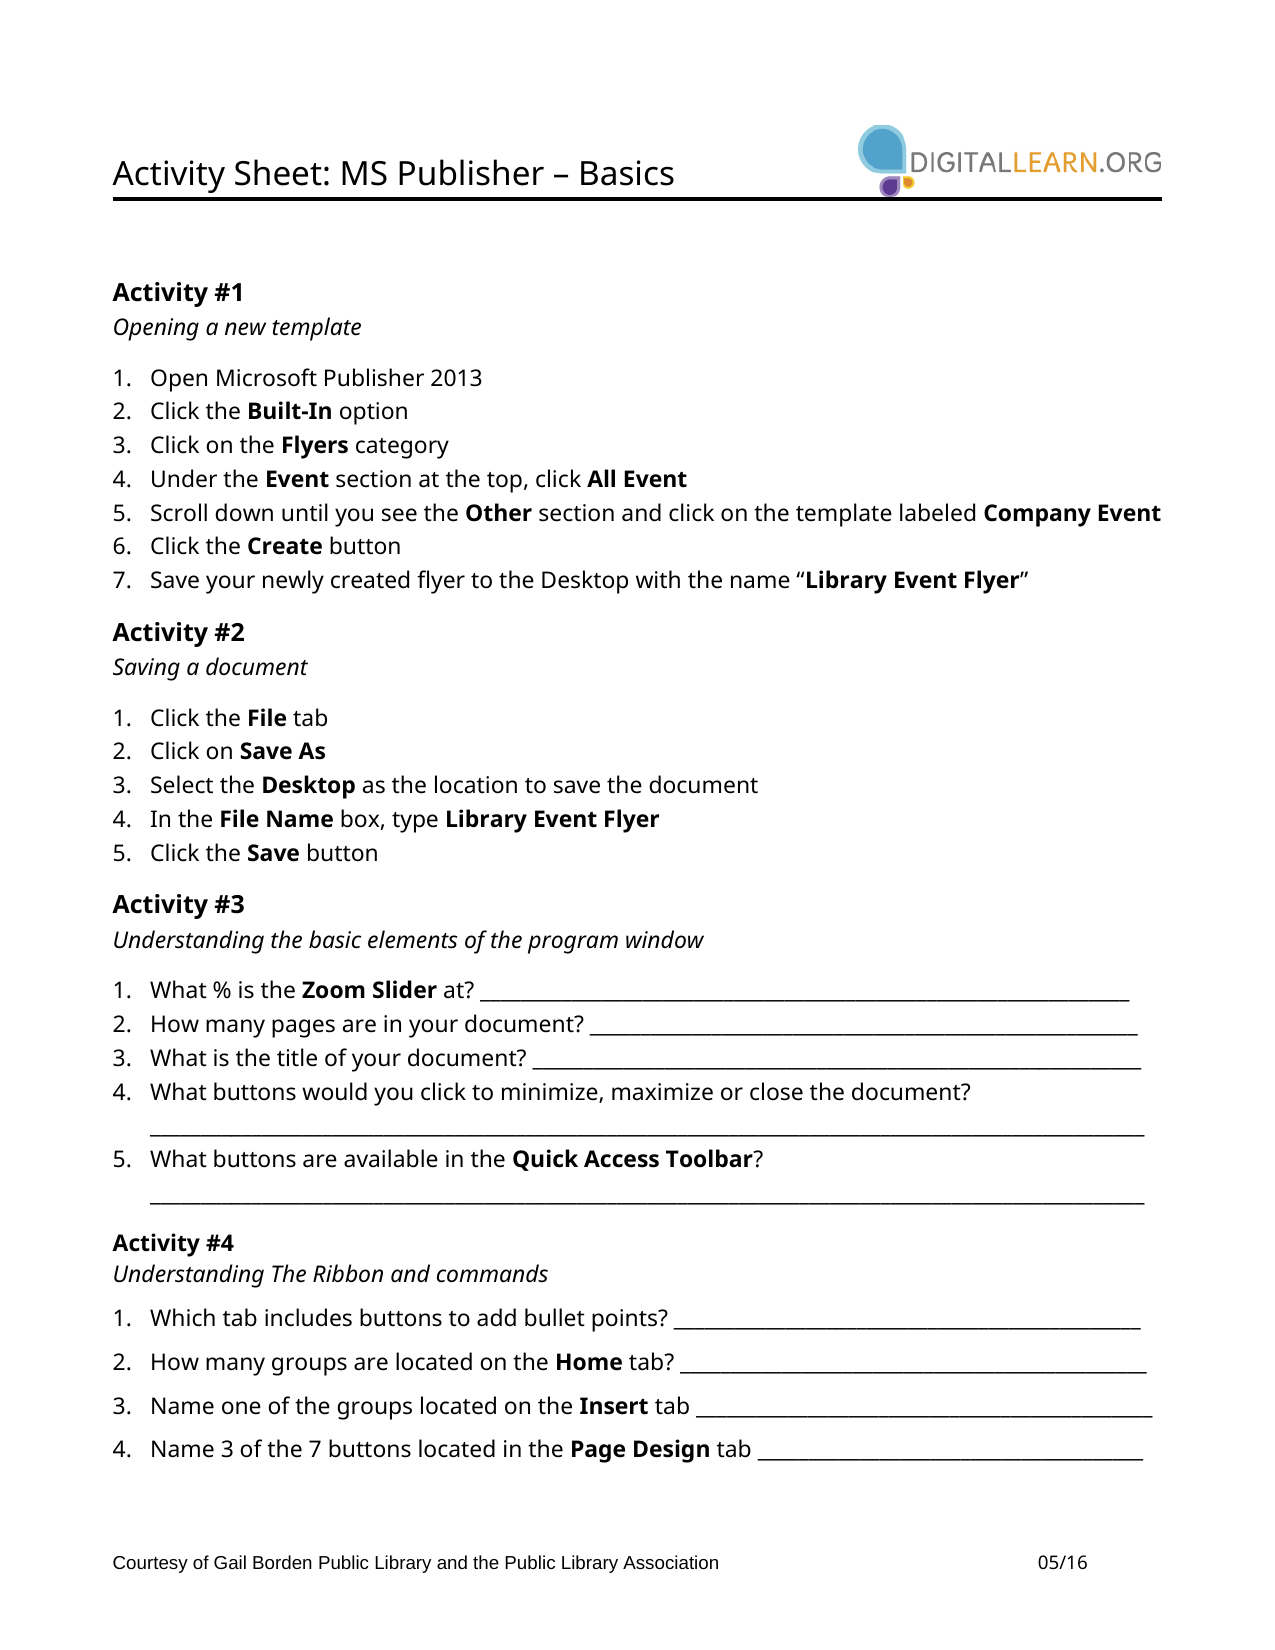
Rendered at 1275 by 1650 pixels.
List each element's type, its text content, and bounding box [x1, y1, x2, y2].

list Click the Built-In option [112, 395, 1162, 426]
text Activity #2 [112, 614, 1162, 648]
list Scroll down until you see the Other section and click on the template labeled Company Event [112, 496, 1162, 528]
list Under the Event section at the top, click All Event [112, 463, 1162, 494]
list Click on the Flyers category [112, 429, 1162, 460]
list How many pages are in your document? ______________________________________________________ [112, 1008, 1162, 1039]
list Click the File tab [112, 702, 1162, 733]
list __________________________________________________________________________________________________ [150, 1177, 1162, 1208]
list __________________________________________________________________________________________________ [150, 1109, 1162, 1140]
list Click on Save As [112, 735, 1162, 767]
text Activity #3 [112, 887, 1162, 921]
list Name one of the groups located on the Insert tab _____________________________________________ [112, 1389, 1162, 1421]
list Open Microsoft Publisher 2013 [112, 361, 1162, 393]
text Understanding the basic elements of the program window [112, 924, 1162, 955]
list In the File Name box, type Library Event Flyer [112, 803, 1162, 834]
list Select the Desktop as the location to save the document [112, 769, 1162, 800]
text Activity Sheet: MS Publisher – Basics [112, 150, 858, 201]
list Save your newly created flyer to the Desktop with the name “Library Event Flyer” [112, 564, 1162, 595]
list Which tab includes buttons to add bullet points? ______________________________________________ [112, 1302, 1162, 1333]
text Activity #4 [112, 1227, 1162, 1258]
list Click the Create button [112, 530, 1162, 561]
list Click the Save button [112, 837, 1162, 868]
picture [858, 125, 1161, 197]
list What % is the Zoom Slider at? ________________________________________________________________ [112, 974, 1162, 1005]
list What buttons would you click to minimize, maximize or close the document? [112, 1075, 1162, 1107]
text Activity #1 [112, 274, 1162, 308]
list How many groups are located on the Home tab? ______________________________________________ [112, 1346, 1162, 1377]
text Understanding The Ribbon and commands [112, 1258, 1162, 1289]
list What is the title of your document? ____________________________________________________________ [112, 1042, 1162, 1073]
text Opening a new template [112, 311, 1162, 342]
list What buttons are available in the Quick Access Toolbar? [112, 1143, 1162, 1174]
list Name 3 of the 7 buttons located in the Page Design tab ______________________________________ [112, 1433, 1162, 1464]
text Saving a document [112, 651, 1162, 682]
